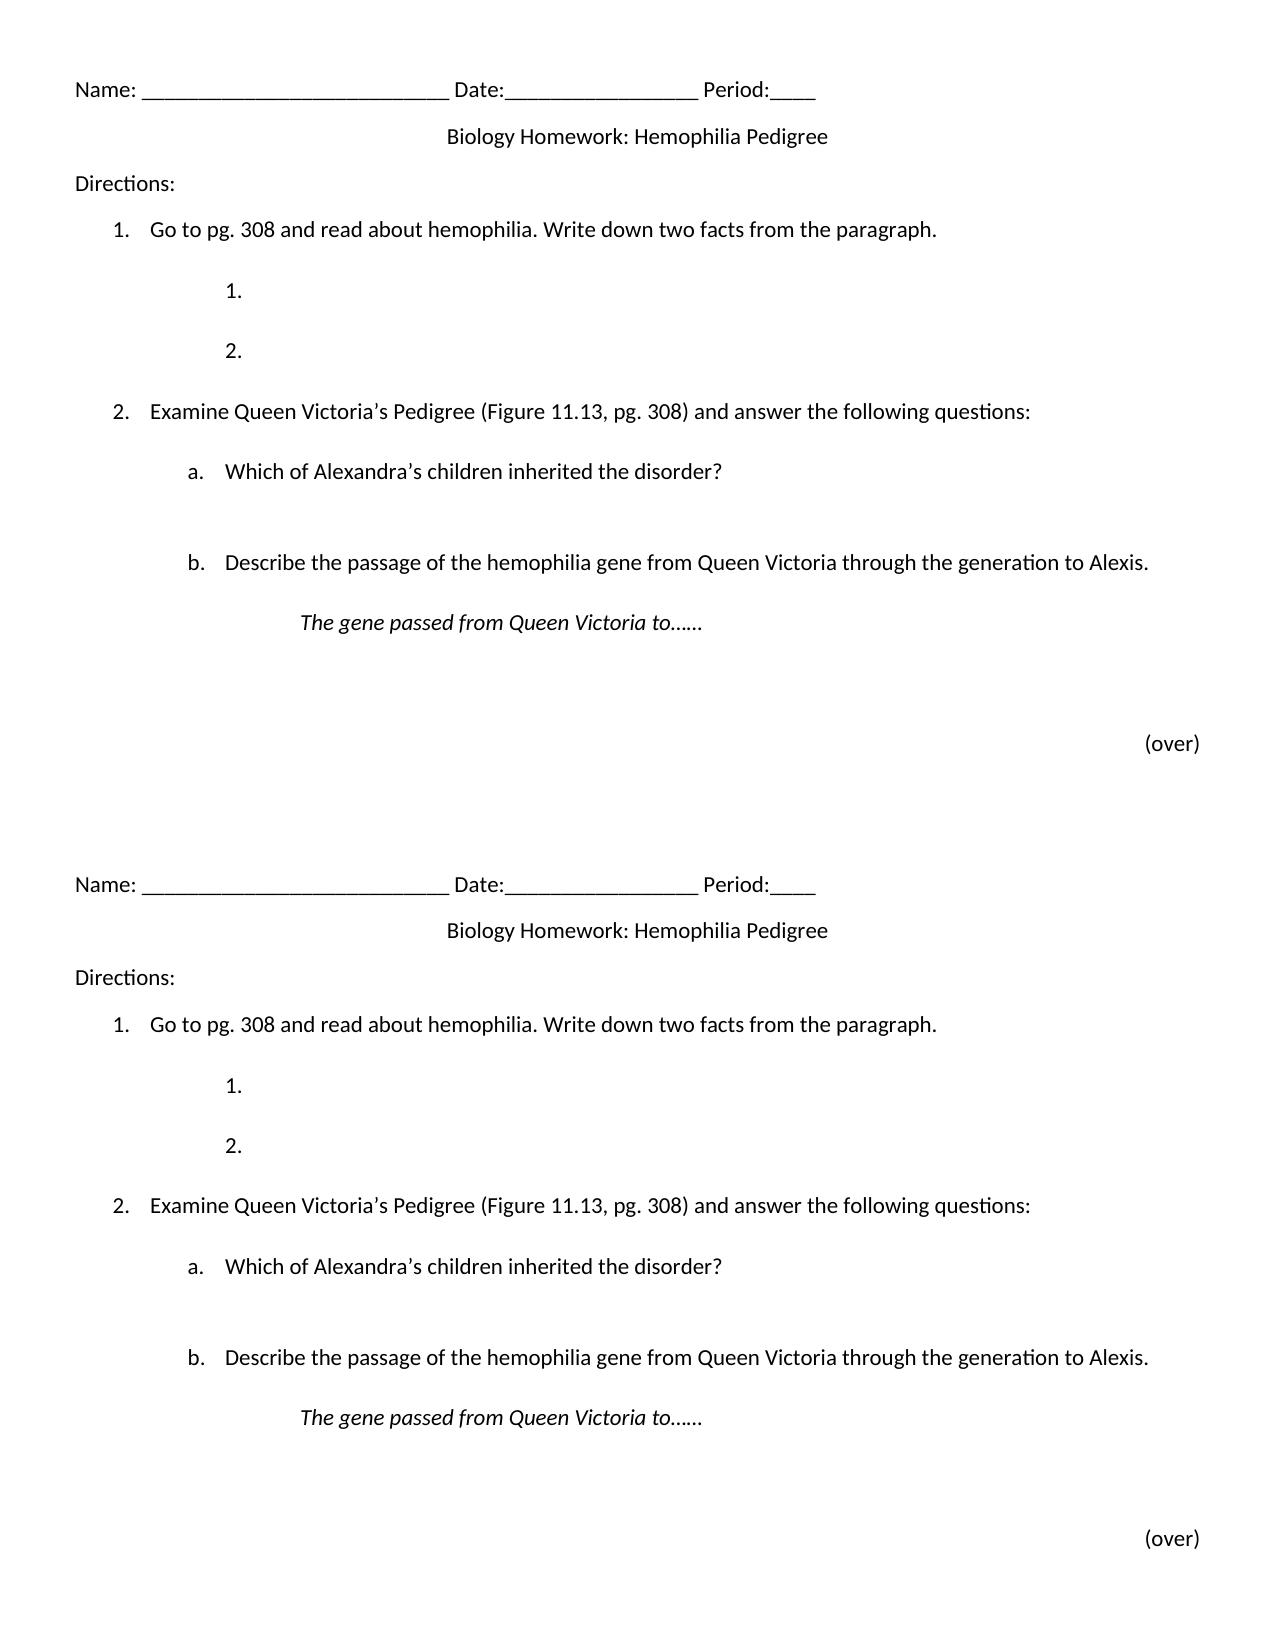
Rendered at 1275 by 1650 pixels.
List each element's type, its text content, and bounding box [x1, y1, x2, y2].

text Name: ___________________________ Date:_________________ Period:____ [75, 75, 1200, 103]
text Name: ___________________________ Date:_________________ Period:____ [75, 870, 1200, 898]
list Describe the passage of the hemophilia gene from Queen Victoria through the generation to Alexis. [187, 548, 1200, 576]
list 1. [225, 276, 1200, 304]
text Biology Homework: Hemophilia Pedigree [75, 122, 1200, 150]
list 1. [225, 1071, 1200, 1099]
list Which of Alexandra’s children inherited the disorder? [187, 1252, 1200, 1280]
text Directions: [75, 963, 1200, 992]
text Biology Homework: Hemophilia Pedigree [75, 917, 1200, 945]
list (over) [225, 1524, 1200, 1552]
list (over) [225, 729, 1200, 757]
text Directions: [75, 169, 1200, 197]
list Examine Queen Victoria’s Pedigree (Figure 11.13, pg. 308) and answer the following questions: [112, 1192, 1200, 1220]
list 2. [225, 1131, 1200, 1159]
list 2. [225, 336, 1200, 364]
list The gene passed from Queen Victoria to…… [300, 1403, 1200, 1431]
list The gene passed from Queen Victoria to…… [300, 608, 1200, 636]
list Describe the passage of the hemophilia gene from Queen Victoria through the generation to Alexis. [187, 1343, 1200, 1371]
list Which of Alexandra’s children inherited the disorder? [187, 457, 1200, 485]
list Go to pg. 308 and read about hemophilia. Write down two facts from the paragraph. [112, 216, 1200, 244]
list Go to pg. 308 and read about hemophilia. Write down two facts from the paragraph. [112, 1010, 1200, 1038]
list Examine Queen Victoria’s Pedigree (Figure 11.13, pg. 308) and answer the following questions: [112, 397, 1200, 425]
